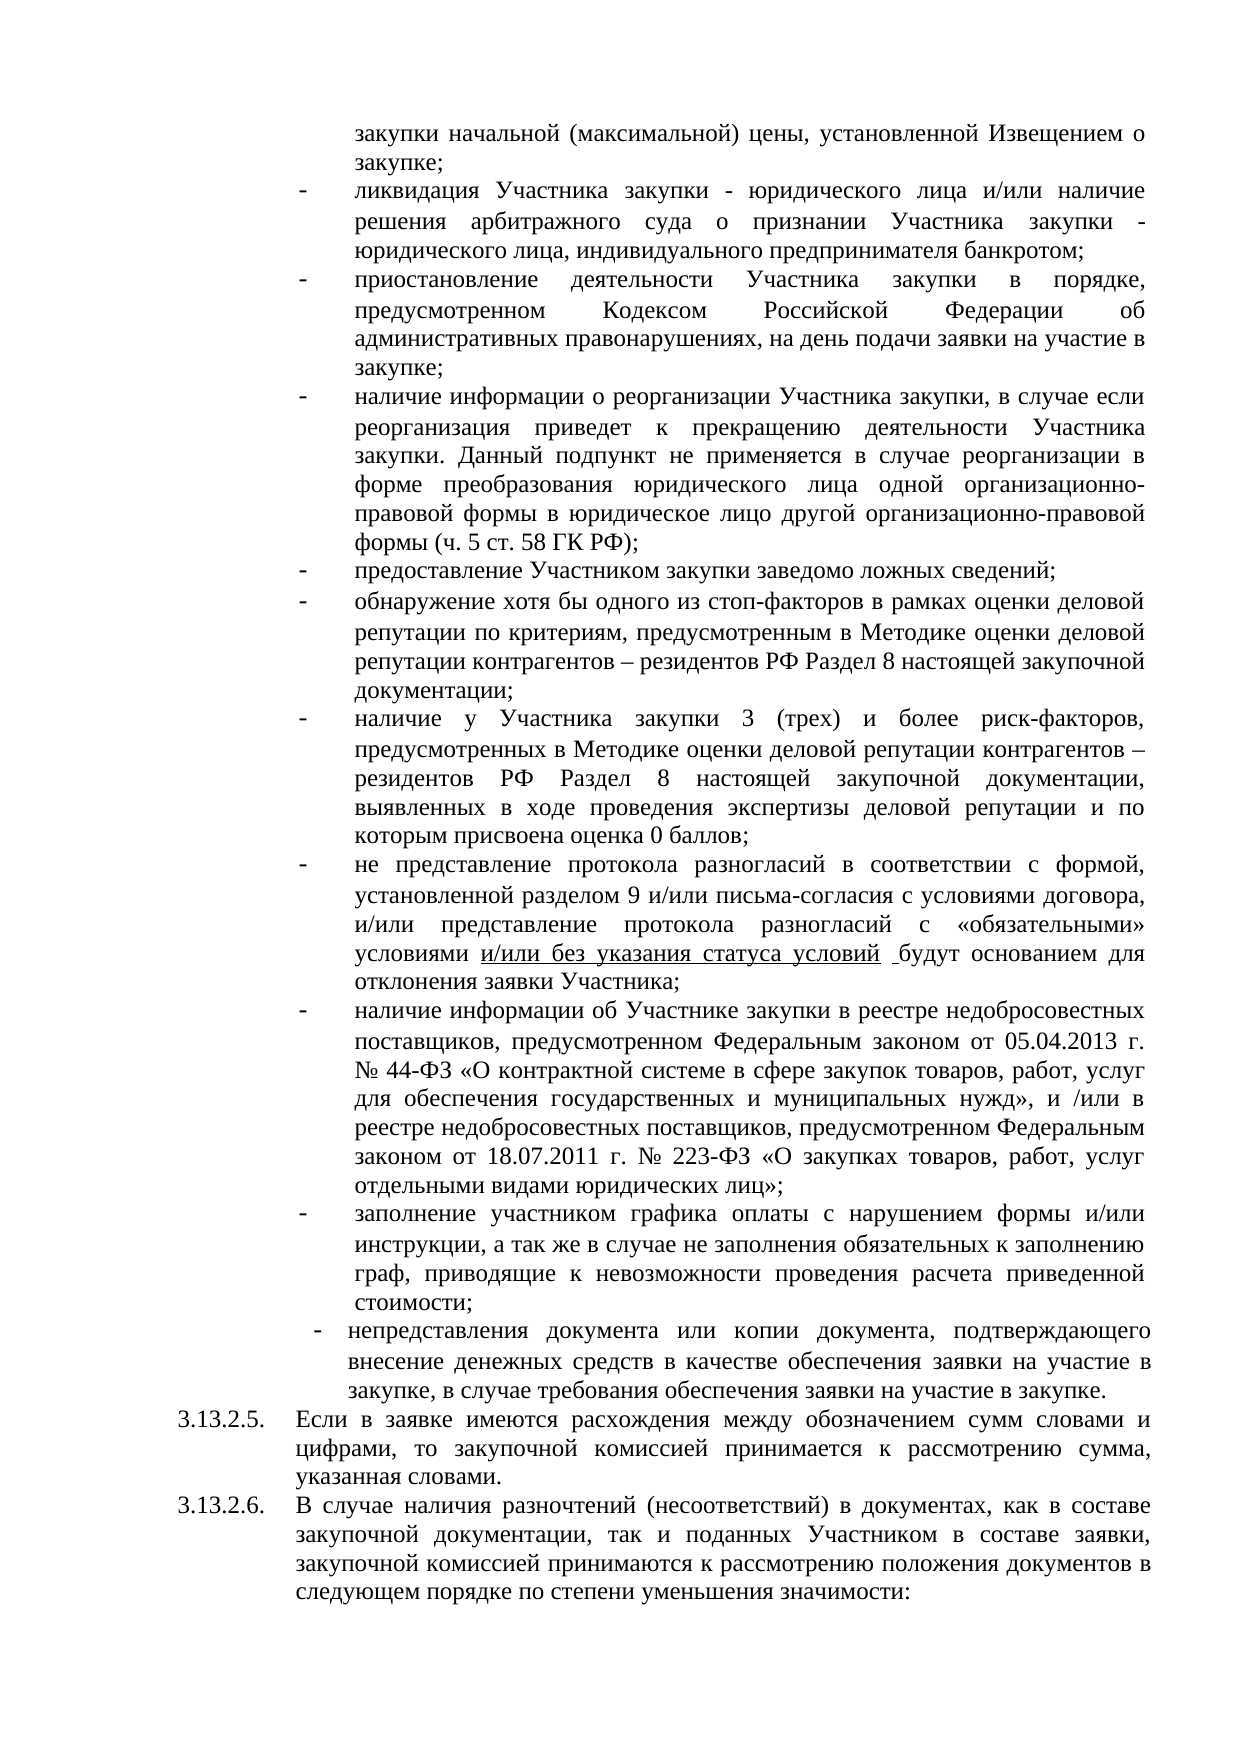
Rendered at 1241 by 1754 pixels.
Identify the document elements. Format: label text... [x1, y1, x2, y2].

list наличие у Участника закупки 3 (трех) и более риск-факторов, предусмотренных в Методике оценки деловой репутации контрагентов – резидентов РФ Раздел 8 настоящей закупочной документации, выявленных в ходе проведения экспертизы деловой репутации и по которым присвоена оценка 0 баллов; [295, 703, 1146, 849]
list наличие информации о реорганизации Участника закупки, в случае если реорганизация приведет к прекращению деятельности Участника закупки. Данный подпункт не применяется в случае реорганизации в форме преобразования юридического лица одной организационно-правовой формы в юридическое лицо другой организационно-правовой формы (ч. 5 ст. 58 ГК РФ); [295, 381, 1146, 556]
list наличие информации об Участнике закупки в реестре недобросовестных поставщиков, предусмотренном Федеральным законом от 05.04.2013 г. № 44-ФЗ «О контрактной системе в сфере закупок товаров, работ, услуг для обеспечения государственных и муниципальных нужд», и /или в реестре недобросовестных поставщиков, предусмотренном Федеральным законом от 18.07.2011 г. № 223-ФЗ «О закупках товаров, работ, услуг отдельными видами юридических лиц»; [295, 995, 1146, 1198]
list В случае наличия разночтений (несоответствий) в документах, как в составе закупочной документации, так и поданных Участником в составе заявки, закупочной комиссией принимаются к рассмотрению положения документов в следующем порядке по степени уменьшения значимости: [177, 1490, 1152, 1605]
list не представление протокола разногласий в соответствии с формой, установленной разделом 9 и/или письма-согласия с условиями договора, и/или представление протокола разногласий с «обязательными» условиями и/или без указания статуса условий будут основанием для отклонения заявки Участника; [295, 849, 1146, 995]
list Если в заявке имеются расхождения между обозначением сумм словами и цифрами, то закупочной комиссией принимается к рассмотрению сумма, указанная словами. [177, 1404, 1152, 1490]
list обнаружение хотя бы одного из стоп-факторов в рамках оценки деловой репутации по критериям, предусмотренным в Методике оценки деловой репутации контрагентов – резидентов РФ Раздел 8 настоящей закупочной документации; [295, 586, 1146, 703]
list заполнение участником графика оплаты с нарушением формы и/или инструкции, а так же в случае не заполнения обязательных к заполнению граф, приводящие к невозможности проведения расчета приведенной стоимости; [295, 1198, 1146, 1316]
list предоставление Участником закупки заведомо ложных сведений; [295, 556, 1146, 586]
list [295, 118, 1146, 176]
list приостановление деятельности Участника закупки в порядке, предусмотренном Кодексом Российской Федерации об административных правонарушениях, на день подачи заявки на участие в закупке; [295, 264, 1146, 381]
list непредставления документа или копии документа, подтверждающего внесение денежных средств в качестве обеспечения заявки на участие в закупке, в случае требования обеспечения заявки на участие в закупке. [310, 1316, 1152, 1404]
list ликвидация Участника закупки - юридического лица и/или наличие решения арбитражного суда о признании Участника закупки - юридического лица, индивидуального предпринимателя банкротом; [295, 176, 1146, 264]
